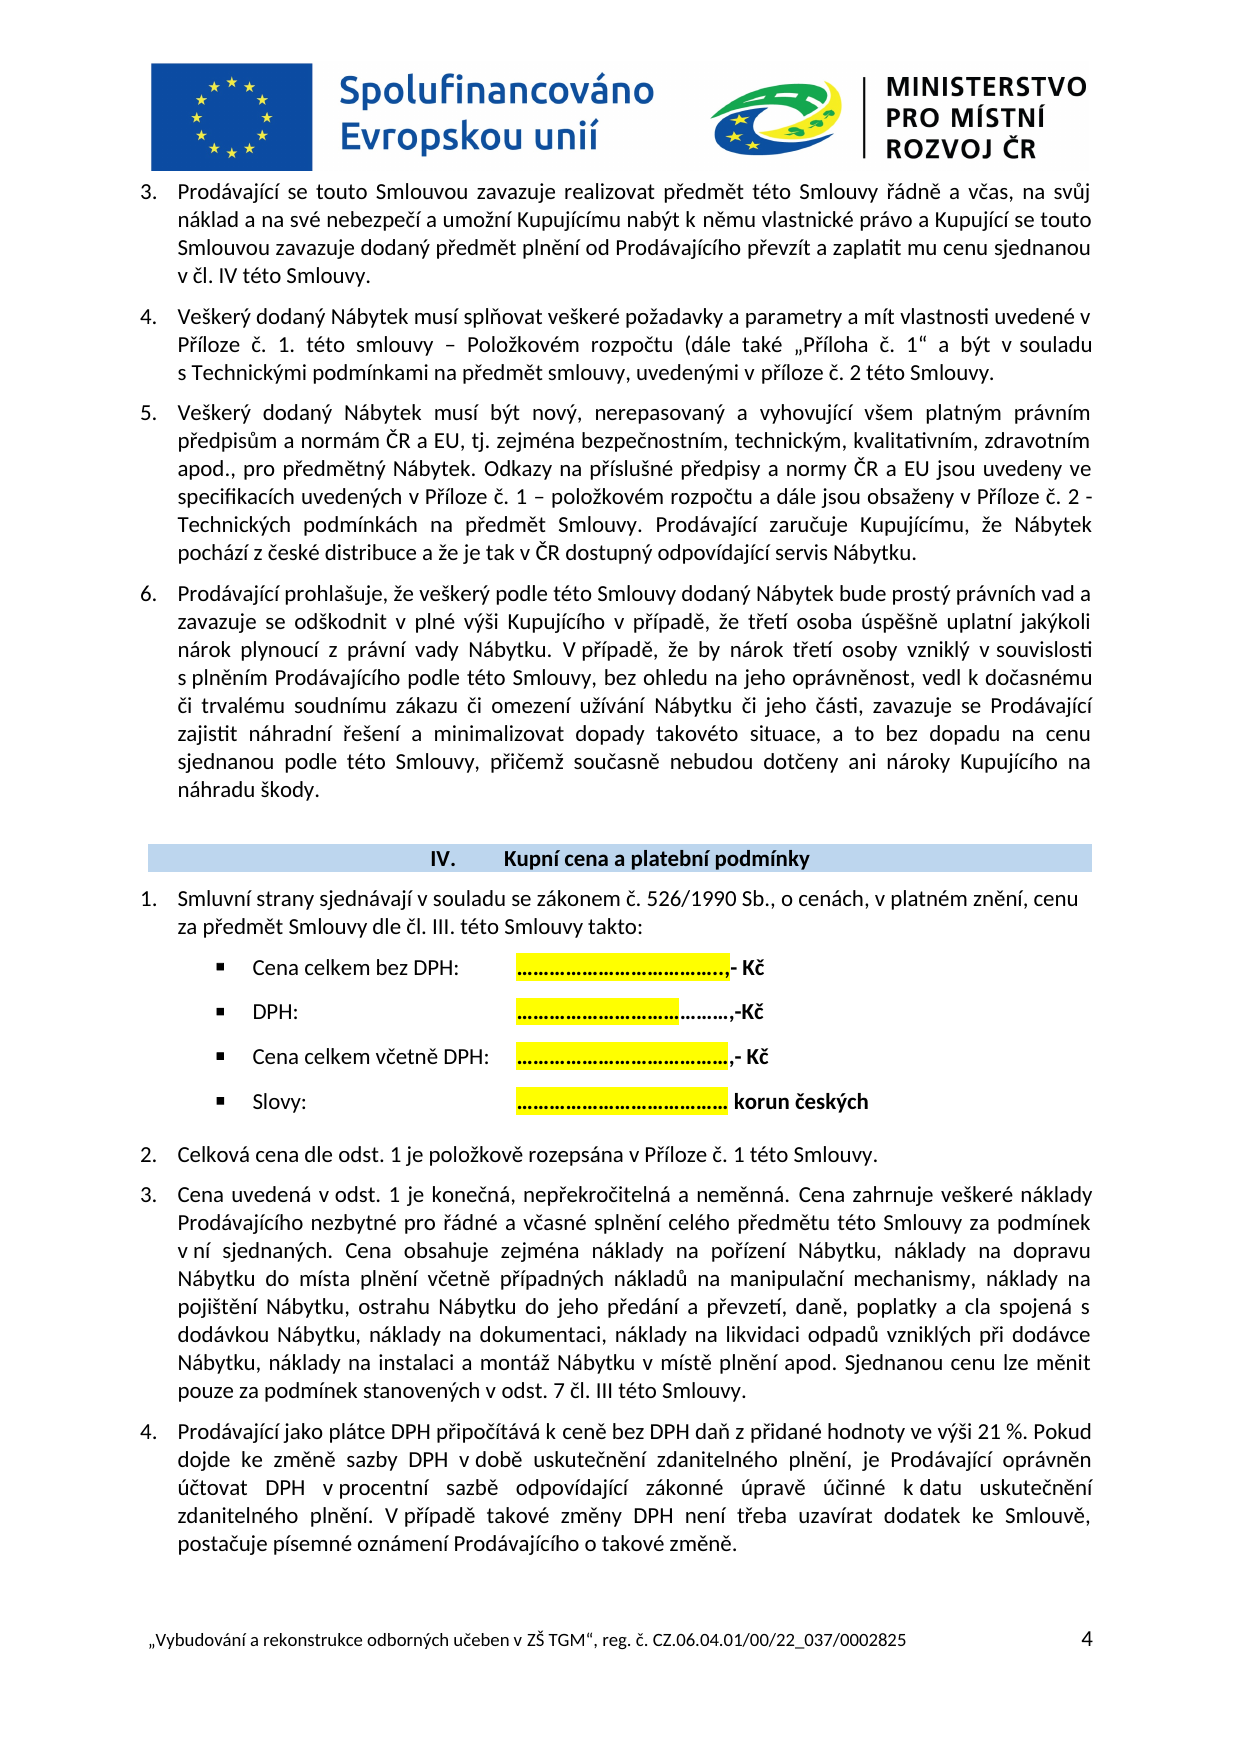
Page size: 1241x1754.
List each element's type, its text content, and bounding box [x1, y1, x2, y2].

list Veškerý dodaný Nábytek musí být nový, nerepasovaný a vyhovující všem platným právním předpisům a normám ČR a EU, tj. zejména bezpečnostním, technickým, kvalitativním, zdravotním apod., pro předmětný Nábytek. Odkazy na příslušné předpisy a normy ČR a EU jsou uvedeny ve specifikacích uvedených v Příloze č. 1 – položkovém rozpočtu a dále jsou obsaženy v Příloze č. 2 - Technických podmínkách na předmět Smlouvy. Prodávající zaručuje Kupujícímu, že Nábytek pochází z české distribuce a že je tak v ČR dostupný odpovídající servis Nábytku. [140, 398, 1092, 566]
list DPH: …………………………………,-Kč [215, 997, 1092, 1025]
picture [148, 61, 1088, 171]
list Cena celkem bez DPH: ………………………………..,- Kč [215, 953, 516, 981]
list Prodávající jako plátce DPH připočítává k ceně bez DPH daň z přidané hodnoty ve výši 21 %. Pokud dojde ke změně sazby DPH v době uskutečnění zdanitelného plnění, je Prodávající oprávněn účtovat DPH v procentní sazbě odpovídající zákonné úpravě účinné k datu uskutečnění zdanitelného plnění. V případě takové změny DPH není třeba uzavírat dodatek ke Smlouvě, postačuje písemné oznámení Prodávajícího o takové změně. [140, 1417, 1092, 1557]
list Cena celkem včetně DPH: …………………………………,- Kč [728, 1042, 1092, 1070]
list Kupní cena a platební podmínky [148, 844, 1092, 872]
list Cena celkem včetně DPH: …………………………………,- Kč [215, 1042, 516, 1070]
list Cena celkem bez DPH: ………………………………..,- Kč [730, 953, 1092, 981]
list Veškerý dodaný Nábytek musí splňovat veškeré požadavky a parametry a mít vlastnosti uvedené v Příloze č. 1. této smlouvy – Položkovém rozpočtu (dále také „Příloha č. 1“ a být v souladu s Technickými podmínkami na předmět smlouvy, uvedenými v příloze č. 2 této Smlouvy. [140, 302, 1092, 386]
list Smluvní strany sjednávají v souladu se zákonem č. 526/1990 Sb., o cenách, v platném znění, cenu za předmět Smlouvy dle čl. III. této Smlouvy takto: [140, 884, 1092, 940]
list Slovy: ………………………………… korun českých [728, 1087, 1092, 1115]
list Prodávající se touto Smlouvou zavazuje realizovat předmět této Smlouvy řádně a včas, na svůj náklad a na své nebezpečí a umožní Kupujícímu nabýt k němu vlastnické právo a Kupující se touto Smlouvou zavazuje dodaný předmět plnění od Prodávajícího převzít a zaplatit mu cenu sjednanou v čl. IV této Smlouvy. [140, 177, 1092, 289]
list Prodávající prohlašuje, že veškerý podle této Smlouvy dodaný Nábytek bude prostý právních vad a zavazuje se odškodnit v plné výši Kupujícího v případě, že třetí osoba úspěšně uplatní jakýkoli nárok plynoucí z právní vady Nábytku. V případě, že by nárok třetí osoby vzniklý v souvislosti s plněním Prodávajícího podle této Smlouvy, bez ohledu na jeho oprávněnost, vedl k dočasnému či trvalému soudnímu zákazu či omezení užívání Nábytku či jeho části, zavazuje se Prodávající zajistit náhradní řešení a minimalizovat dopady takovéto situace, a to bez dopadu na cenu sjednanou podle této Smlouvy, přičemž současně nebudou dotčeny ani nároky Kupujícího na náhradu škody. [140, 579, 1092, 803]
list Celková cena dle odst. 1 je položkově rozepsána v Příloze č. 1 této Smlouvy. [140, 1140, 1092, 1168]
list Slovy: ………………………………… korun českých [215, 1087, 516, 1115]
list Cena uvedená v odst. 1 je konečná, nepřekročitelná a neměnná. Cena zahrnuje veškeré náklady Prodávajícího nezbytné pro řádné a včasné splnění celého předmětu této Smlouvy za podmínek v ní sjednaných. Cena obsahuje zejména náklady na pořízení Nábytku, náklady na dopravu Nábytku do místa plnění včetně případných nákladů na manipulační mechanismy, náklady na pojištění Nábytku, ostrahu Nábytku do jeho předání a převzetí, daně, poplatky a cla spojená s dodávkou Nábytku, náklady na dokumentaci, náklady na likvidaci odpadů vzniklých při dodávce Nábytku, náklady na instalaci a montáž Nábytku v místě plnění apod. Sjednanou cenu lze měnit pouze za podmínek stanovených v odst. 7 čl. III této Smlouvy. [140, 1180, 1092, 1404]
